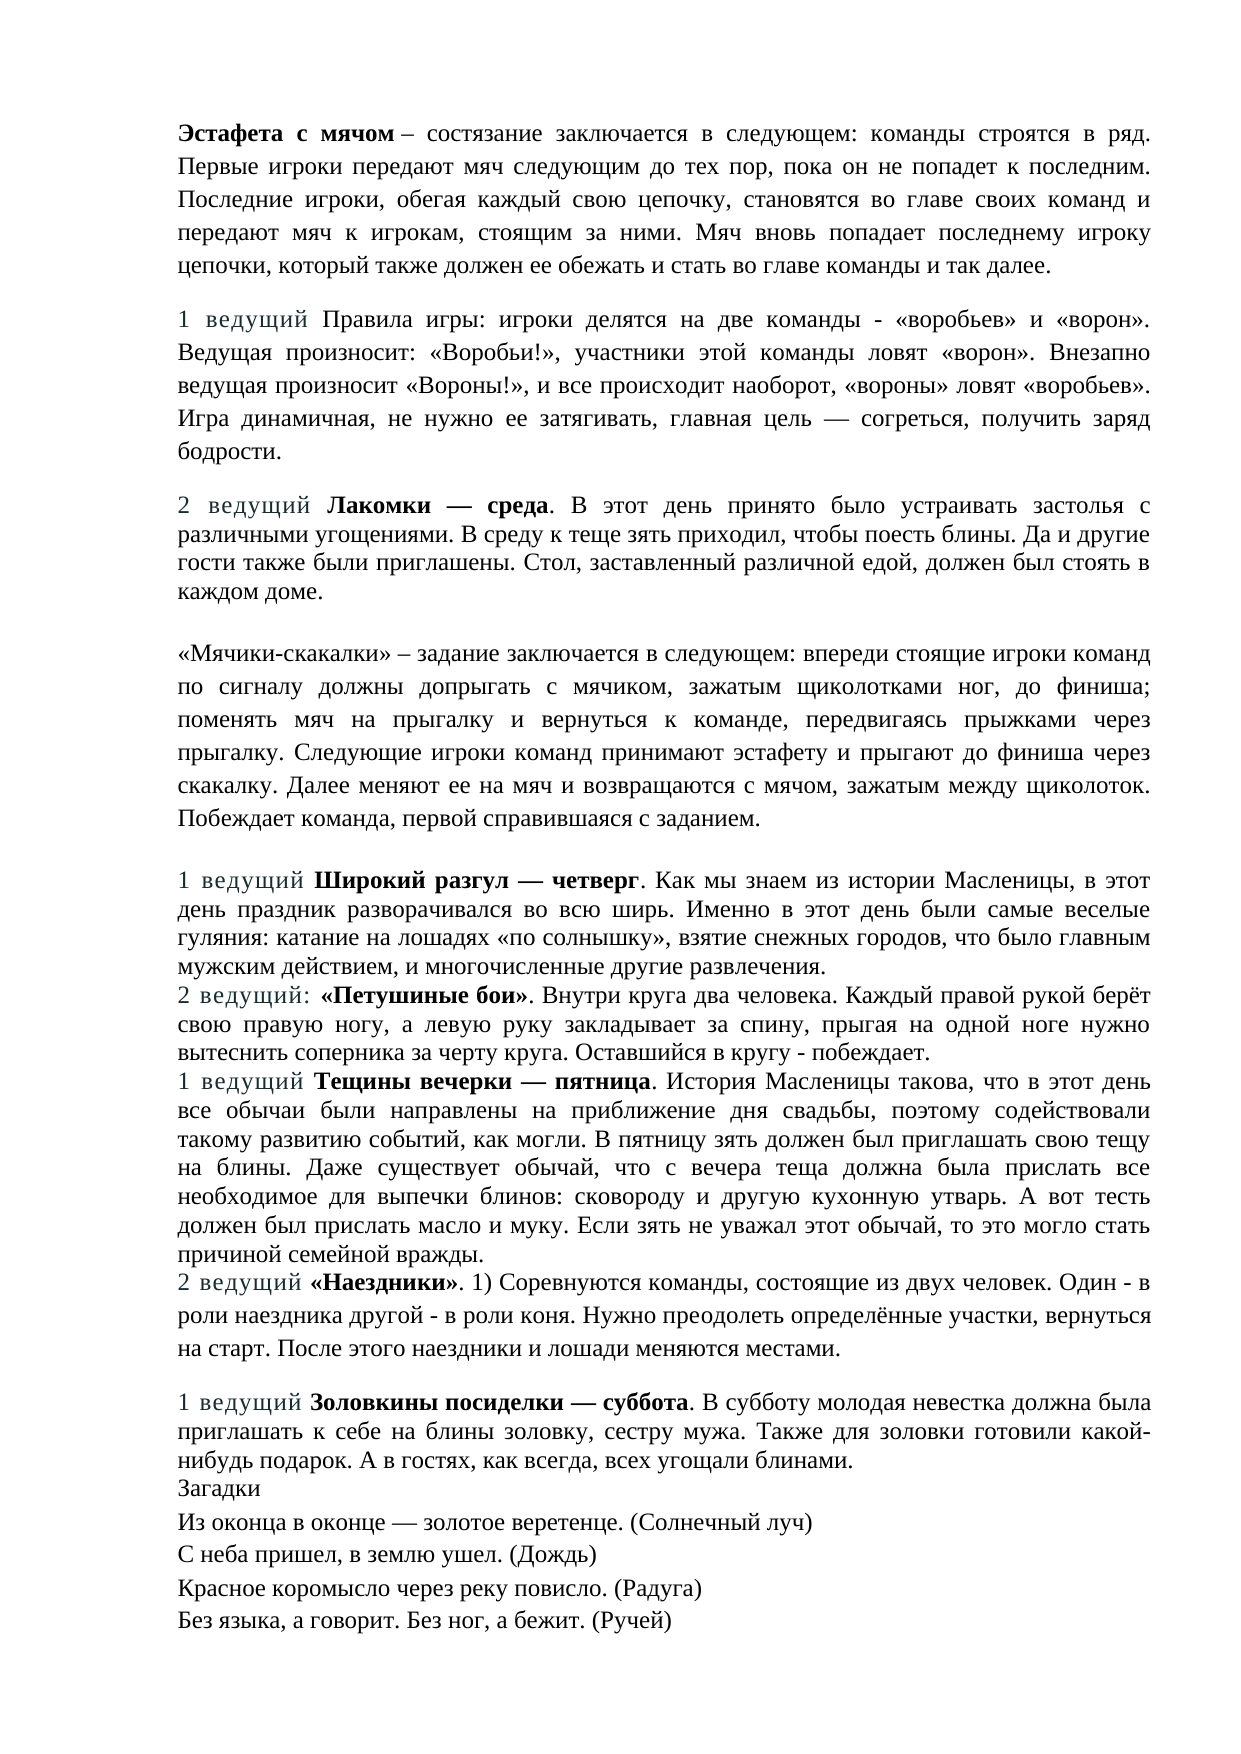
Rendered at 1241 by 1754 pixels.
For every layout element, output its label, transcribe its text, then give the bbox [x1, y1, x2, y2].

text 2 ведущий «Наездники». 1) Соревнуются команды, состоящие из двух человек. Один - в роли наездника другой - в роли коня. Нужно преодолеть определённые участки, вернуться на старт. После этого наездники и лошади меняются местами. [177, 1267, 1152, 1362]
text Эстафета с мячом – состязание заключается в следующем: команды строятся в ряд. Первые игроки передают мяч следующим до тех пор, пока он не попадет к последним. Последние игроки, обегая каждый свою цепочку, становятся во главе своих команд и передают мяч к игрокам, стоящим за ними. Мяч вновь попадает последнему игроку цепочки, который также должен ее обежать и стать во главе команды и так далее. [177, 118, 1152, 279]
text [177, 1473, 1152, 1634]
text 1 ведущий Золовкины посиделки — суббота. В субботу молодая невестка должна была приглашать к себе на блины золовку, сестру мужа. Также для золовки готовили какой-нибудь подарок. А в гостях, как всегда, всех угощали блинами. [177, 1387, 1152, 1473]
text 2 ведущий Лакомки — среда. В этот день принято было устраивать застолья с различными угощениями. В среду к теще зять приходил, чтобы поесть блины. Да и другие гости также были приглашены. Стол, заставленный различной едой, должен был стоять в каждом доме. [177, 490, 1152, 605]
text 1 ведущий Тещины вечерки — пятница. История Масленицы такова, что в этот день все обычаи были направлены на приближение дня свадьбы, поэтому содействовали такому развитию событий, как могли. В пятницу зять должен был приглашать свою тещу на блины. Даже существует обычай, что с вечера теща должна была прислать все необходимое для выпечки блинов: сковороду и другую кухонную утварь. А вот тесть должен был прислать масло и муку. Если зять не уважал этот обычай, то это могло стать причиной семейной вражды. [177, 1066, 1152, 1267]
text 1 ведущий Правила игры: игроки делятся на две команды - «воробьев» и «ворон». Ведущая произносит: «Воробьи!», участники этой команды ловят «ворон». Внезапно ведущая произносит «Вороны!», и все происходит наоборот, «вороны» ловят «воробьев». Игра динамичная, не нужно ее затягивать, главная цель — согреться, получить заряд бодрости. [177, 304, 1152, 465]
text 1 ведущий Широкий разгул — четверг. Как мы знаем из истории Масленицы, в этот день праздник разворачивался во всю ширь. Именно в этот день были самые веселые гуляния: катание на лошадях «по солнышку», взятие снежных городов, что было главным мужским действием, и многочисленные другие развлечения. [177, 865, 1152, 980]
text «Мячики-скакалки» – задание заключается в следующем: впереди стоящие игроки команд по сигналу должны допрыгать с мячиком, зажатым щиколотками ног, до финиша; поменять мяч на прыгалку и вернуться к команде, передвигаясь прыжками через прыгалку. Следующие игроки команд принимают эстафету и прыгают до финиша через скакалку. Далее меняют ее на мяч и возвращаются с мячом, зажатым между щиколоток. Побеждает команда, первой справившаяся с заданием. [177, 638, 1152, 832]
text 2 ведущий: «Петушиные бои». Внутри круга два человека. Каждый правой рукой берёт свою правую ногу, а левую руку закладывает за спину, прыгая на одной ноге нужно вытеснить соперника за черту круга. Оставшийся в кругу - побеждает. [177, 980, 1152, 1066]
